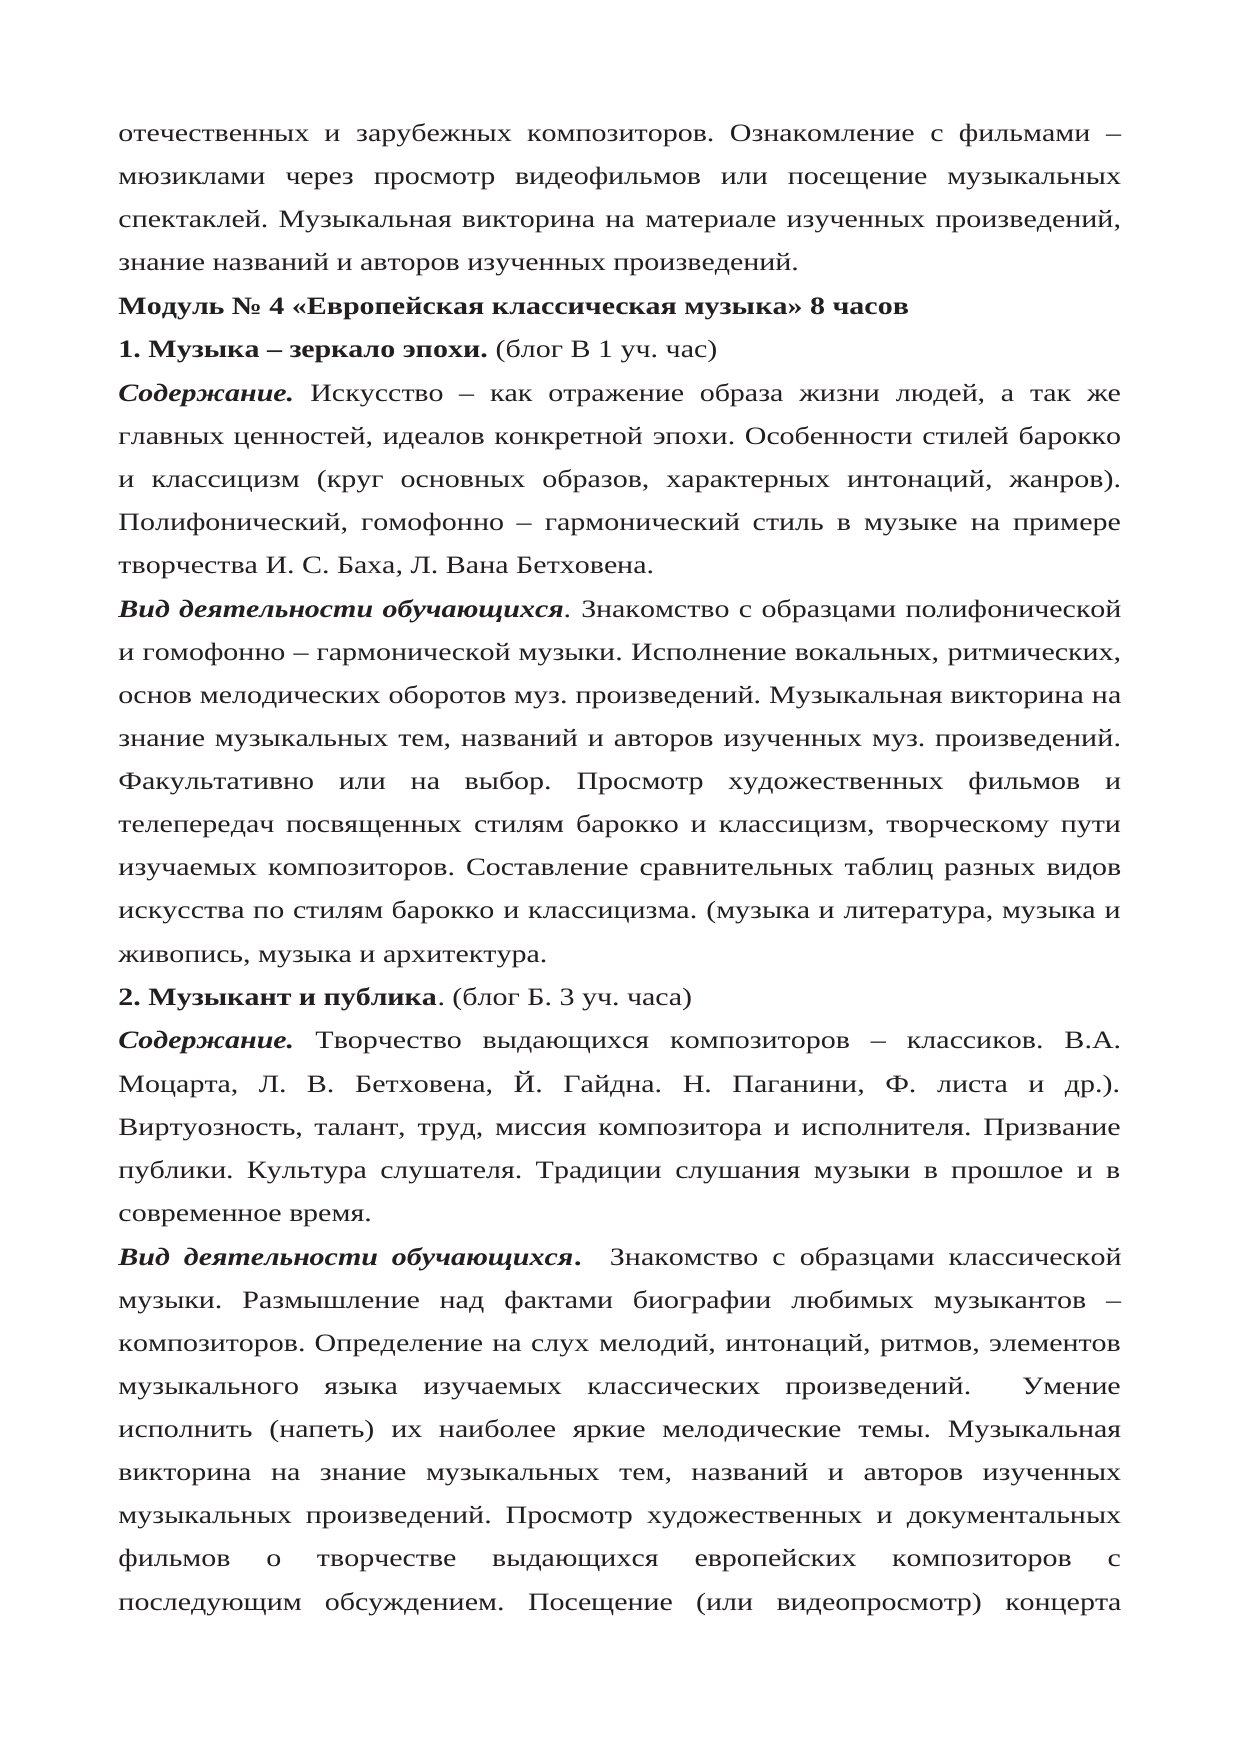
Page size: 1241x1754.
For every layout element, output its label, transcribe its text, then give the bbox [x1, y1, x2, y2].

text 2. Музыкант и публика. (блог Б. 3 уч. часа) [118, 982, 1122, 1011]
text Содержание. Искусство – как отражение образа жизни людей, а так же главных ценностей, идеалов конкретной эпохи. Особенности стилей барокко и классицизм (круг основных образов, характерных интонаций, жанров). Полифонический, гомофонно – гармонический стиль в музыке на примере творчества И. С. Баха, Л. Вана Бетховена. [118, 378, 1122, 579]
text Содержание. Творчество выдающихся композиторов – классиков. В.А. Моцарта, Л. В. Бетховена, Й. Гайдна. Н. Паганини, Ф. листа и др.). Виртуозность, талант, труд, миссия композитора и исполнителя. Призвание публики. Культура слушателя. Традиции слушания музыки в прошлое и в современное время. [118, 1026, 1122, 1227]
text 1. Музыка – зеркало эпохи. (блог В 1 уч. час) [118, 334, 1122, 363]
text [118, 1242, 1122, 1615]
text Модуль № 4 «Европейская классическая музыка» 8 часов [118, 291, 1122, 320]
text Вид деятельности обучающихся. Знакомство с образцами полифонической и гомофонно – гармонической музыки. Исполнение вокальных, ритмических, основ мелодических оборотов муз. произведений. Музыкальная викторина на знание музыкальных тем, названий и авторов изученных муз. произведений. Факультативно или на выбор. Просмотр художественных фильмов и телепередач посвященных стилям барокко и классицизм, творческому пути изучаемых композиторов. Составление сравнительных таблиц разных видов искусства по стилям барокко и классицизма. (музыка и литература, музыка и живопись, музыка и архитектура. [118, 594, 1122, 967]
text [118, 118, 1122, 276]
